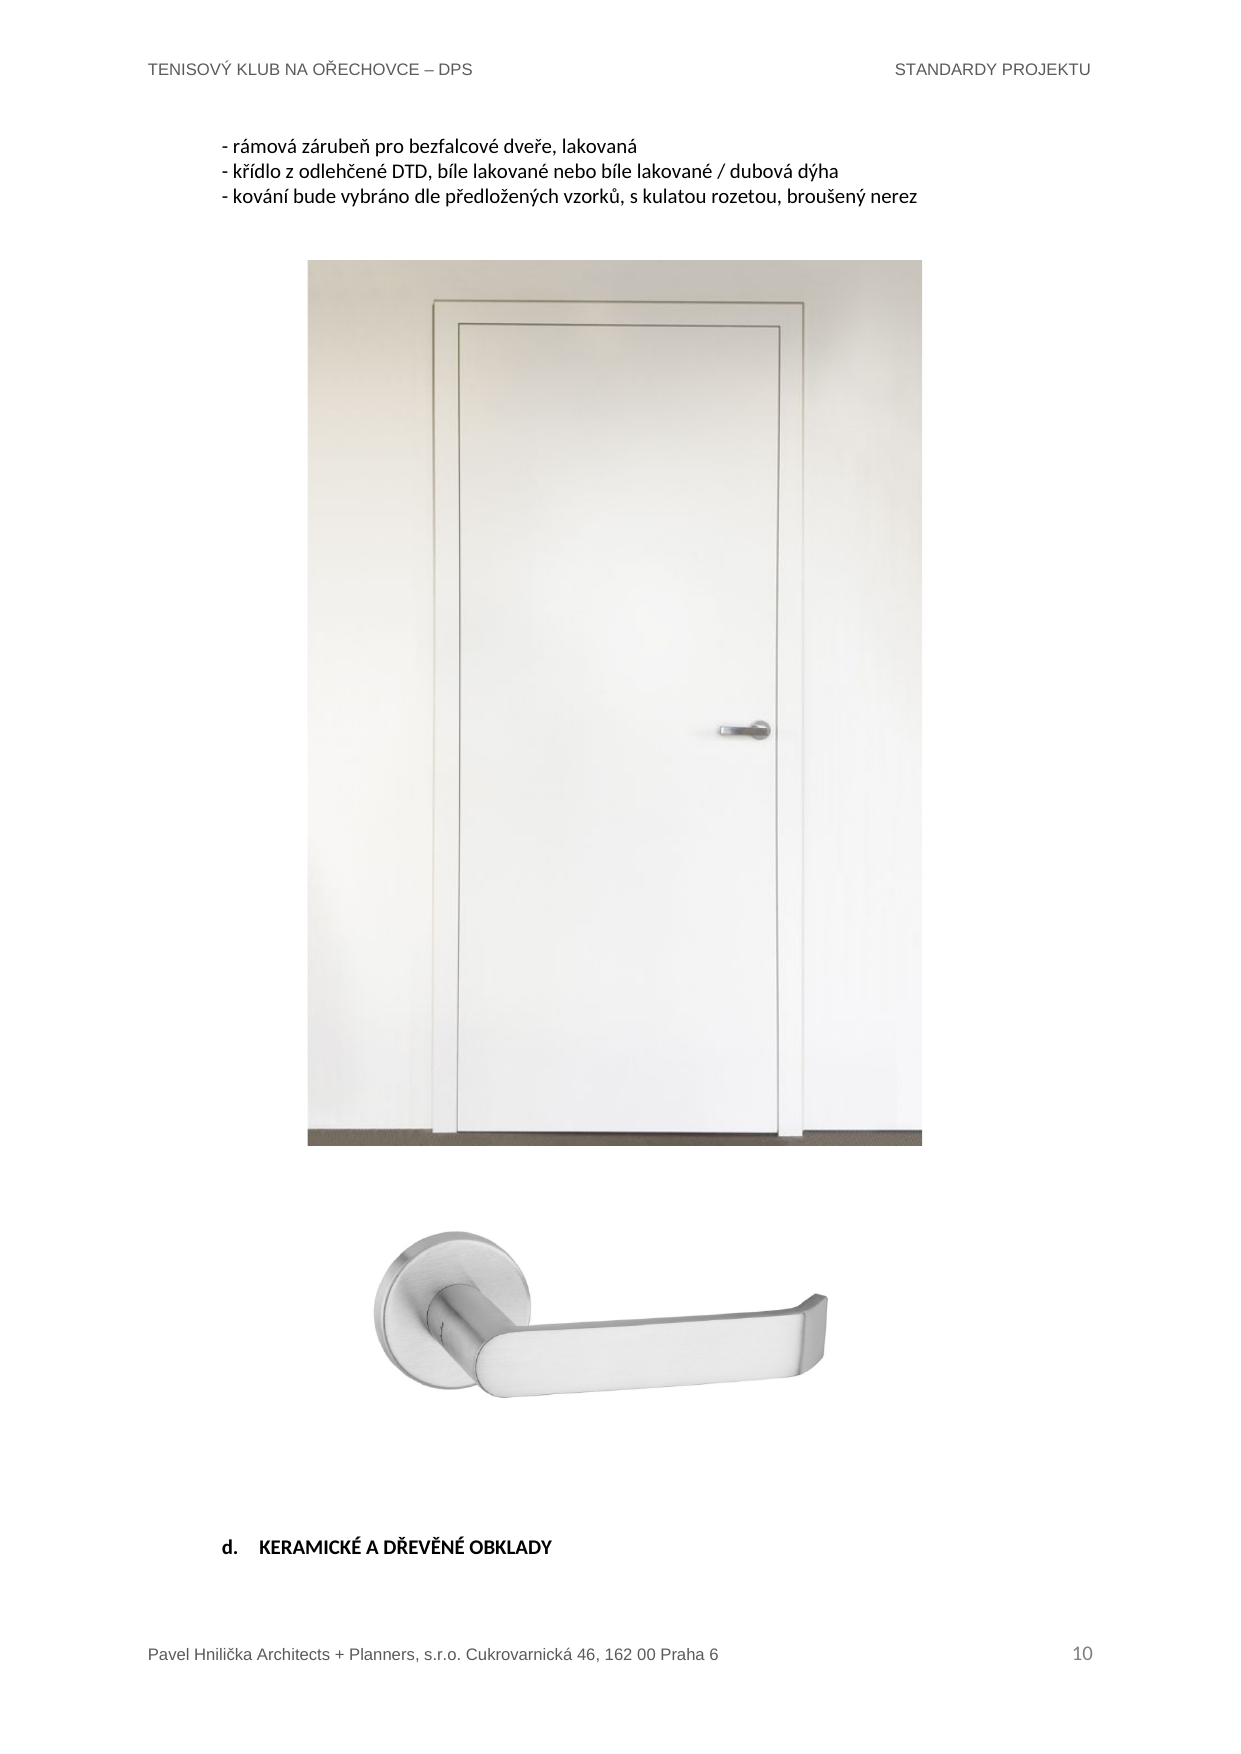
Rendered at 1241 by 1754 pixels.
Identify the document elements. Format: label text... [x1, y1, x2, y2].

text - křídlo z odlehčené DTD, bíle lakované nebo bíle lakované / dubová dýha [222, 158, 1092, 184]
picture [364, 1222, 837, 1407]
text - kování bude vybráno dle předložených vzorků, s kulatou rozetou, broušený nerez [222, 184, 1092, 209]
picture [307, 260, 923, 1146]
list KERAMICKÉ A DŘEVĚNÉ OBKLADY [222, 1534, 1092, 1559]
text - rámová zárubeň pro bezfalcové dveře, lakovaná [222, 133, 1092, 158]
